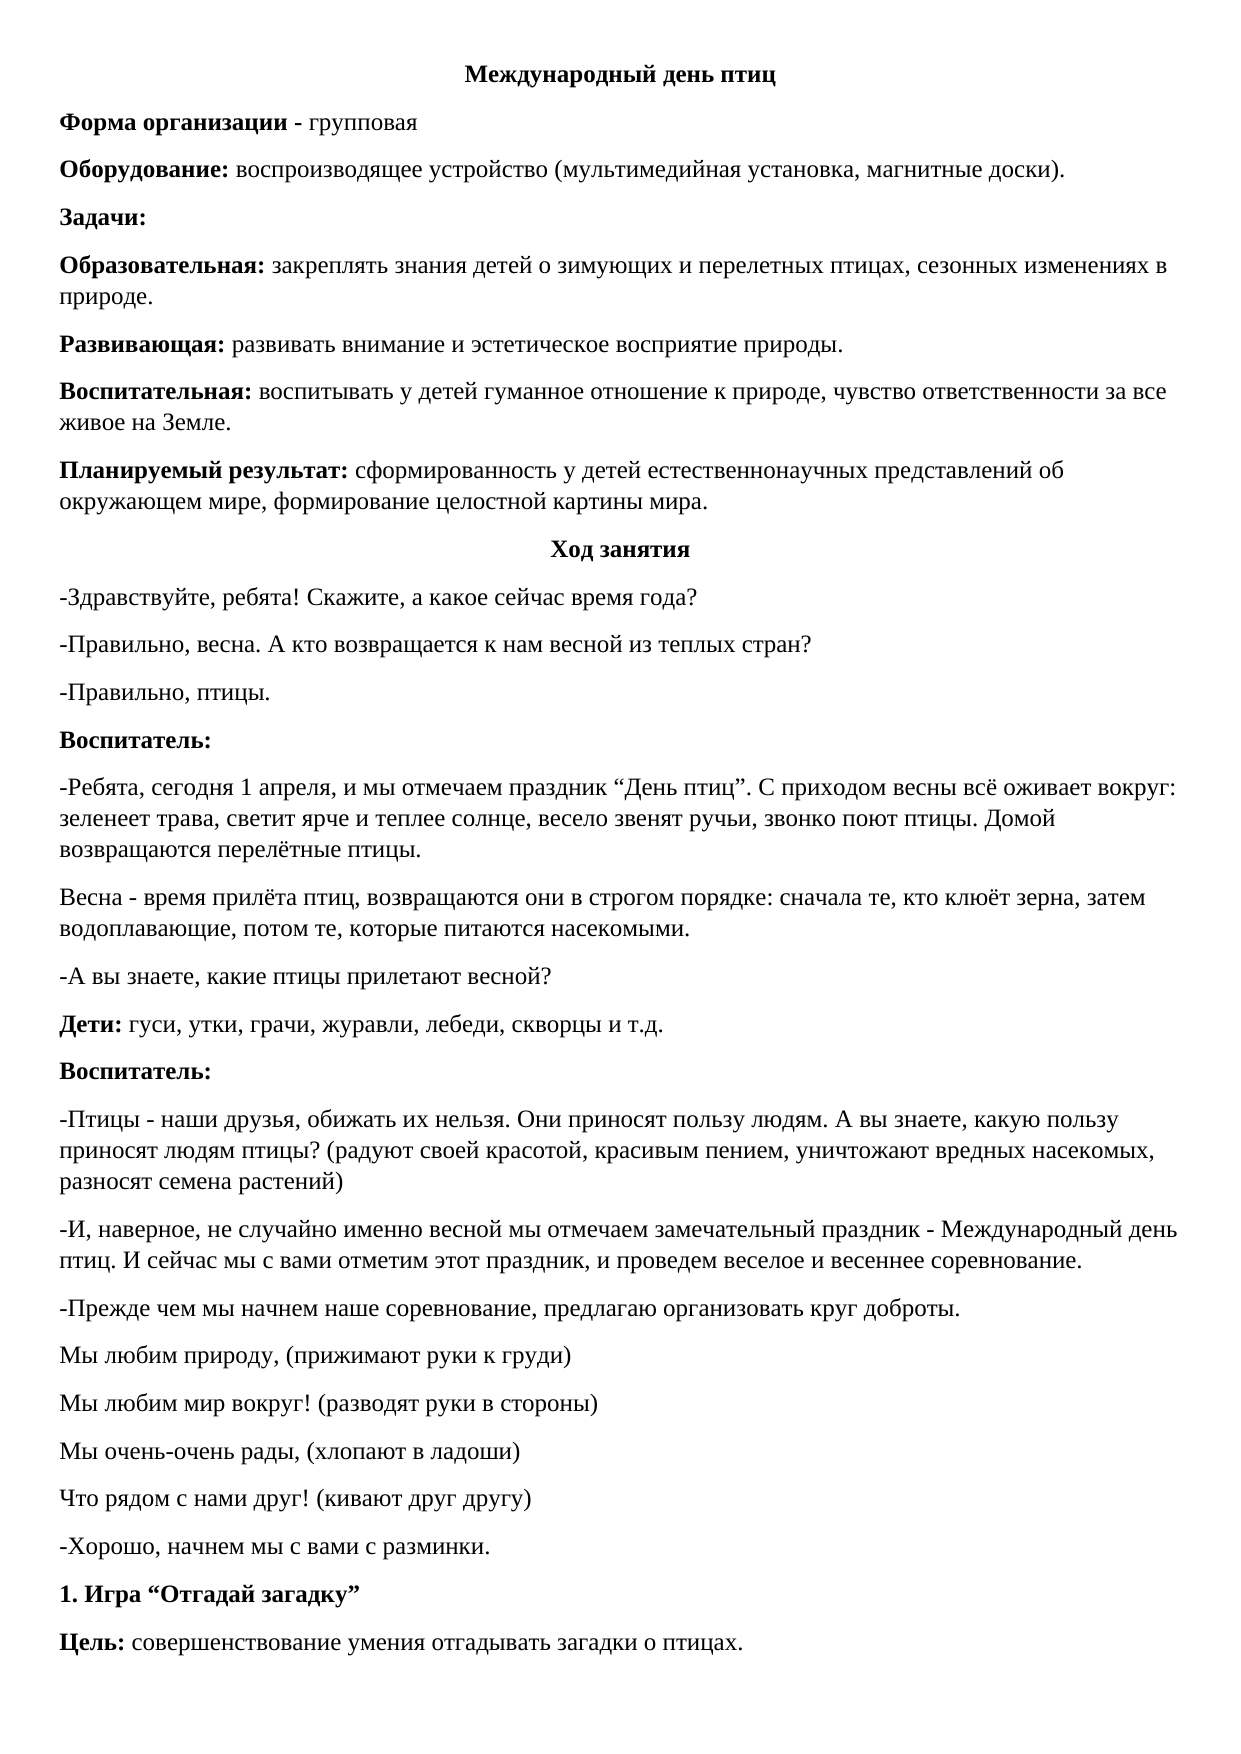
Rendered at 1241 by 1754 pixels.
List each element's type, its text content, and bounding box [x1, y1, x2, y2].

text -Хорошо, начнем мы с вами с разминки. [59, 1531, 1181, 1560]
text Мы любим природу, (прижимают руки к груди) [59, 1340, 1181, 1369]
text Ход занятия [59, 534, 1181, 563]
text -Птицы - наши друзья, обижать их нельзя. Они приносят пользу людям. А вы знаете, какую пользу приносят людям птицы? (радуют своей красотой, красивым пением, уничтожают вредных насекомых, разносят семена растений) [59, 1104, 1181, 1195]
text Задачи: [59, 202, 1181, 231]
text Форма организации - групповая [59, 107, 1181, 136]
text Что рядом с нами друг! (кивают друг другу) [59, 1483, 1181, 1512]
text -Прежде чем мы начнем наше соревнование, предлагаю организовать круг доброты. [59, 1293, 1181, 1321]
text Дети: гуси, утки, грачи, журавли, лебеди, скворцы и т.д. [59, 1009, 1181, 1037]
text Цель: совершенствование умения отгадывать загадки о птицах. [59, 1627, 1181, 1655]
text -Ребята, сегодня 1 апреля, и мы отмечаем праздник “День птиц”. С приходом весны всё оживает вокруг: зеленеет трава, светит ярче и теплее солнце, весело звенят ручьи, звонко поют птицы. Домой возвращаются перелётные птицы. [59, 772, 1181, 863]
text Воспитатель: [59, 1056, 1181, 1085]
text -Здравствуйте, ребята! Скажите, а какое сейчас время года? [59, 582, 1181, 610]
text -Правильно, весна. А кто возвращается к нам весной из теплых стран? [59, 629, 1181, 658]
text Весна - время прилёта птиц, возвращаются они в строгом порядке: сначала те, кто клюёт зерна, затем водоплавающие, потом те, которые питаются насекомыми. [59, 882, 1181, 942]
text Образовательная: закреплять знания детей о зимующих и перелетных птицах, сезонных изменениях в природе. [59, 250, 1181, 310]
text -А вы знаете, какие птицы прилетают весной? [59, 961, 1181, 990]
text Планируемый результат: сформированность у детей естественнонаучных представлений об окружающем мире, формирование целостной картины мира. [59, 455, 1181, 515]
text Развивающая: развивать внимание и эстетическое восприятие природы. [59, 329, 1181, 357]
text Мы очень-очень рады, (хлопают в ладоши) [59, 1436, 1181, 1464]
text Воспитательная: воспитывать у детей гуманное отношение к природе, чувство ответственности за все живое на Земле. [59, 376, 1181, 436]
text 1. Игра “Отгадай загадку” [59, 1579, 1181, 1608]
text -И, наверное, не случайно именно весной мы отмечаем замечательный праздник - Международный день птиц. И сейчас мы с вами отметим этот праздник, и проведем веселое и весеннее соревнование. [59, 1214, 1181, 1274]
text Международный день птиц [59, 59, 1181, 88]
text Воспитатель: [59, 725, 1181, 753]
text -Правильно, птицы. [59, 677, 1181, 706]
text Мы любим мир вокруг! (разводят руки в стороны) [59, 1388, 1181, 1417]
text Оборудование: воспроизводящее устройство (мультимедийная установка, магнитные доски). [59, 154, 1181, 183]
